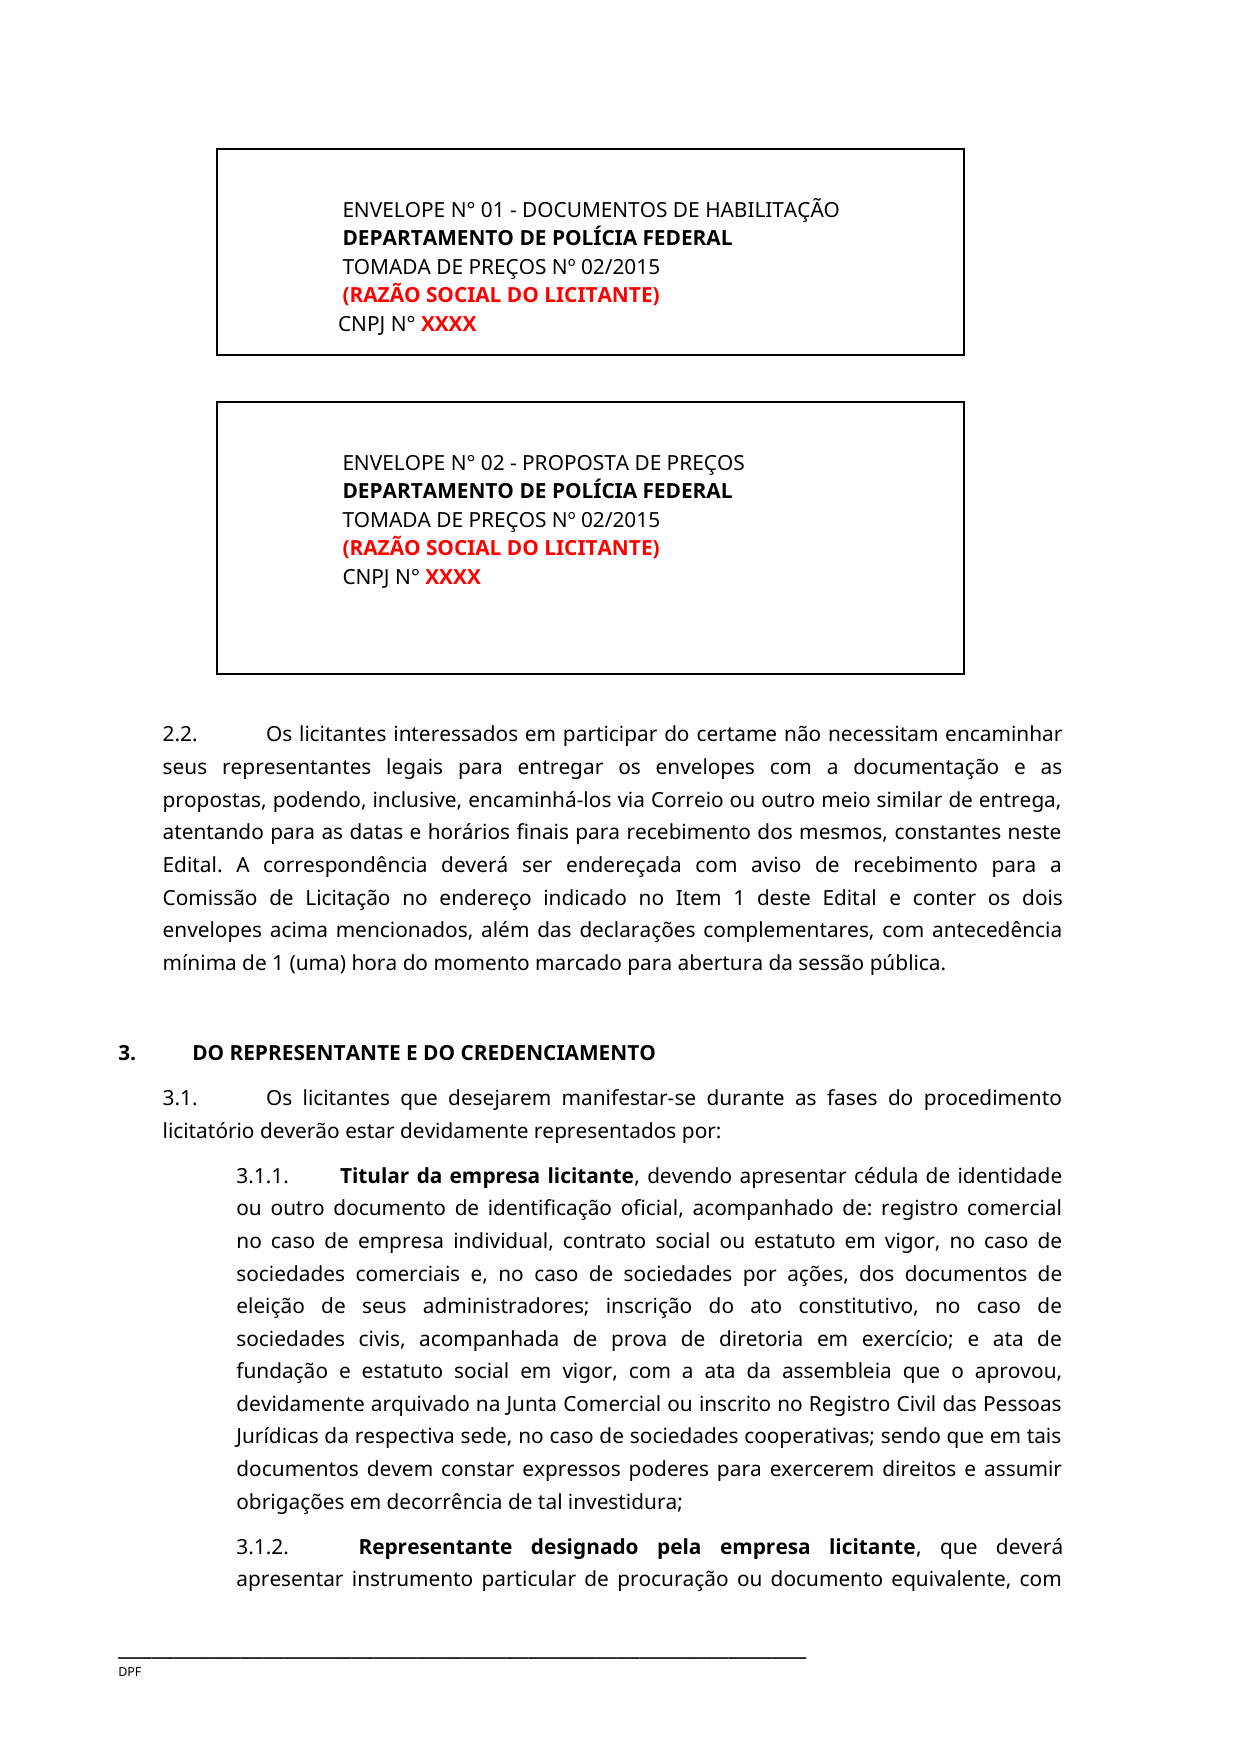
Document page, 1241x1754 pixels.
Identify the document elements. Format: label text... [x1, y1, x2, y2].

list DO REPRESENTANTE E DO CREDENCIAMENTO [118, 1038, 1063, 1066]
table_header ENVELOPE N° 01 - DOCUMENTOS DE HABILITAÇÃO DEPARTAMENTO DE POLÍCIA FEDERAL TOMADA DE PREÇOS Nº 02/2015 (RAZÃO SOCIAL DO LICITANTE) CNPJ N° XXXX [218, 150, 963, 354]
list Os licitantes que desejarem manifestar-se durante as fases do procedimento licitatório deverão estar devidamente representados por: [162, 1083, 1063, 1144]
list Os licitantes interessados em participar do certame não necessitam encaminhar seus representantes legais para entregar os envelopes com a documentação e as propostas, podendo, inclusive, encaminhá-los via Correio ou outro meio similar de entrega, atentando para as datas e horários finais para recebimento dos mesmos, constantes neste Edital. A correspondência deverá ser endereçada com aviso de recebimento para a Comissão de Licitação no endereço indicado no Item 1 deste Edital e conter os dois envelopes acima mencionados, além das declarações complementares, com antecedência mínima de 1 (uma) hora do momento marcado para abertura da sessão pública. [162, 719, 1063, 976]
table_header ENVELOPE N° 02 - PROPOSTA DE PREÇOS DEPARTAMENTO DE POLÍCIA FEDERAL TOMADA DE PREÇOS Nº 02/2015 (RAZÃO SOCIAL DO LICITANTE) CNPJ N° XXXX [218, 403, 963, 672]
list Titular da empresa licitante, devendo apresentar cédula de identidade ou outro documento de identificação oficial, acompanhado de: registro comercial no caso de empresa individual, contrato social ou estatuto em vigor, no caso de sociedades comerciais e, no caso de sociedades por ações, dos documentos de eleição de seus administradores; inscrição do ato constitutivo, no caso de sociedades civis, acompanhada de prova de diretoria em exercício; e ata de fundação e estatuto social em vigor, com a ata da assembleia que o aprovou, devidamente arquivado na Junta Comercial ou inscrito no Registro Civil das Pessoas Jurídicas da respectiva sede, no caso de sociedades cooperativas; sendo que em tais documentos devem constar expressos poderes para exercerem direitos e assumir obrigações em decorrência de tal investidura; [236, 1161, 1063, 1515]
